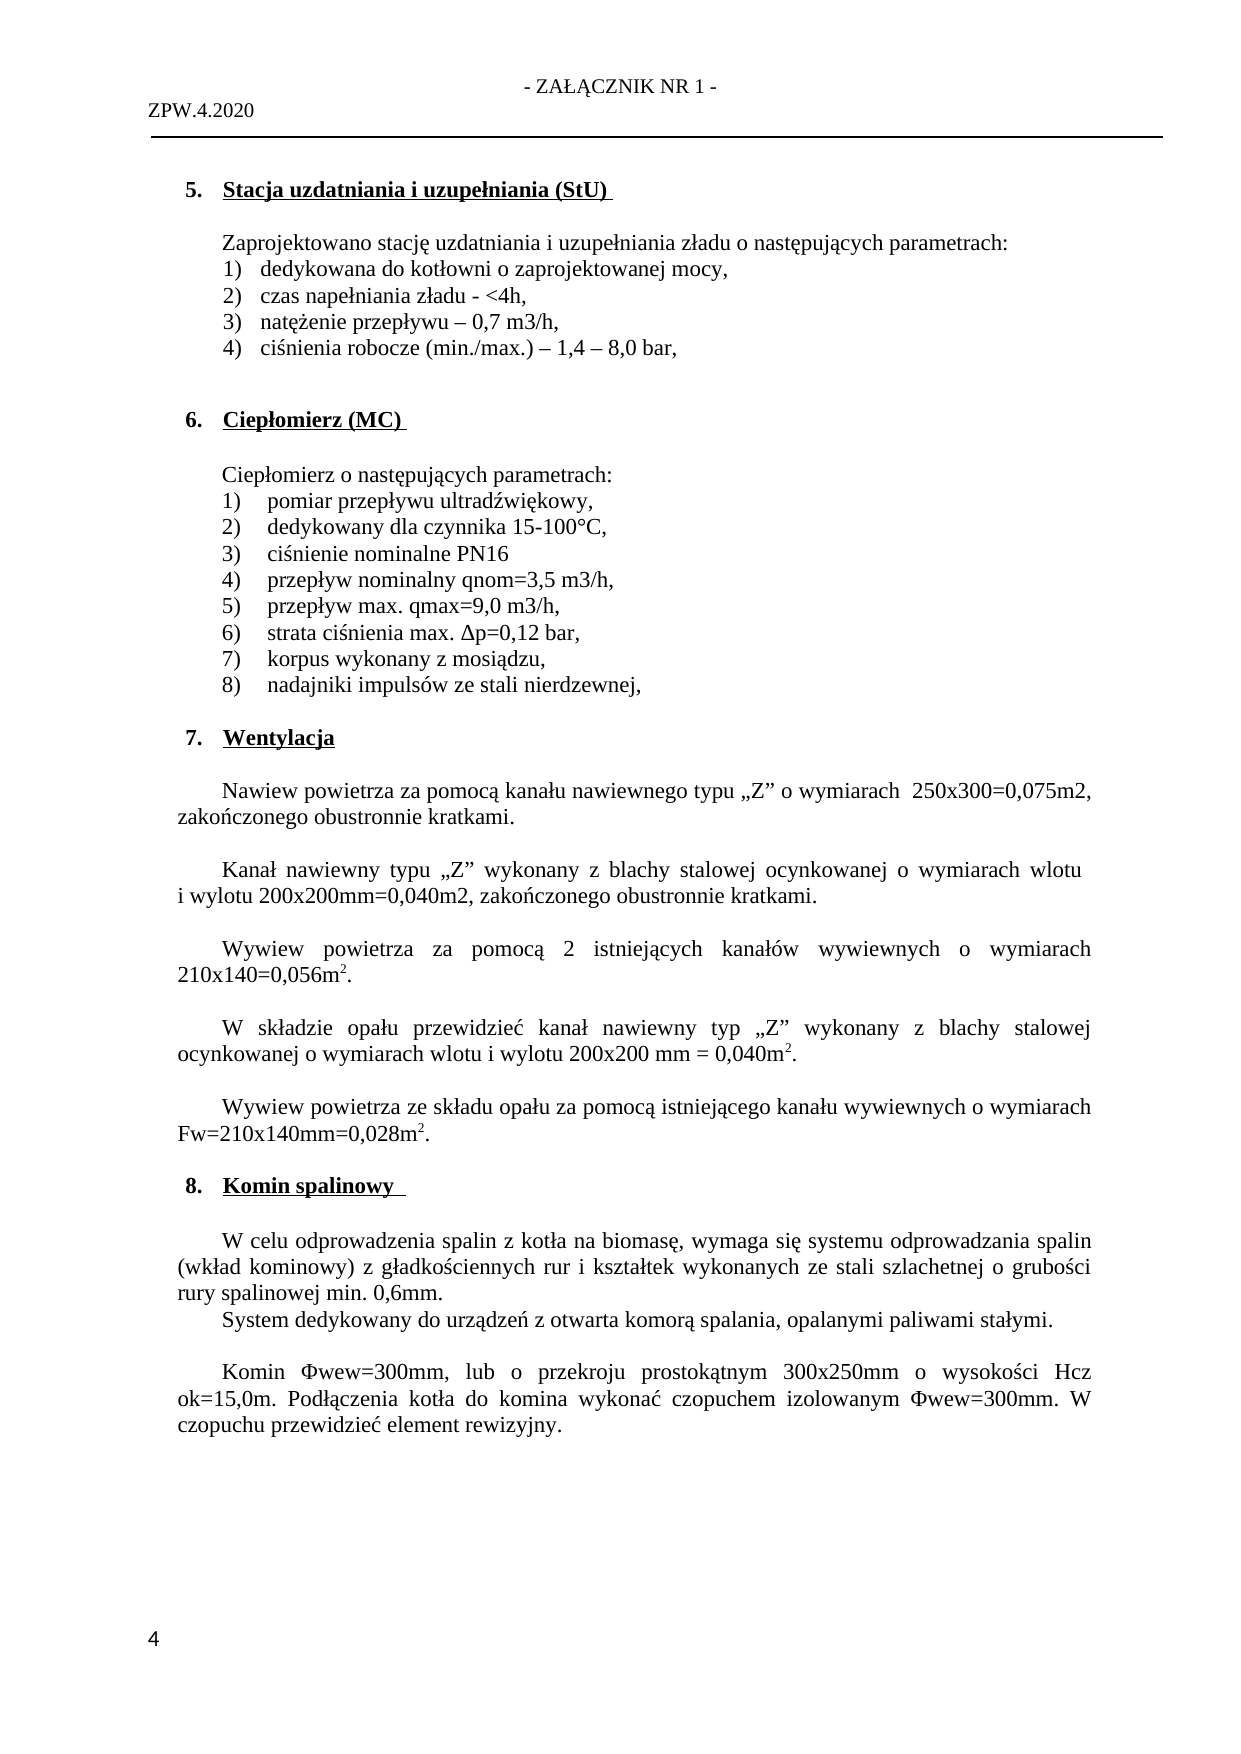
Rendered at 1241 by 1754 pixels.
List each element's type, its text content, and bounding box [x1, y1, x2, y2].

text W celu odprowadzenia spalin z kotła na biomasę, wymaga się systemu odprowadzania spalin (wkład kominowy) z gładkościennych rur i kształtek wykonanych ze stali szlachetnej o grubości rury spalinowej min. 0,6mm. [177, 1227, 1092, 1306]
list przepływ max. qmax=9,0 m3/h, [222, 592, 1092, 619]
text Wywiew powietrza ze składu opału za pomocą istniejącego kanału wywiewnych o wymiarach Fw=210x140mm=0,028m2. [177, 1093, 1092, 1146]
list pomiar przepływu ultradźwiękowy, [222, 487, 1092, 513]
list Ciepłomierz (MC) [185, 406, 1092, 432]
list natężenie przepływu – 0,7 m3/h, [223, 308, 1092, 334]
text Kanał nawiewny typu „Z” wykonany z blachy stalowej ocynkowanej o wymiarach wlotu i wylotu 200x200mm=0,040m2, zakończonego obustronnie kratkami. [177, 856, 1092, 909]
list nadajniki impulsów ze stali nierdzewnej, [222, 672, 1092, 698]
list strata ciśnienia max. Δp=0,12 bar, [222, 619, 1092, 645]
list przepływ nominalny qnom=3,5 m3/h, [222, 566, 1092, 592]
list ciśnienie nominalne PN16 [222, 540, 1092, 566]
text Ciepłomierz o następujących parametrach: [192, 461, 1092, 487]
text Zaprojektowano stację uzdatniania i uzupełniania zładu o następujących parametrach: [185, 229, 1092, 255]
text Komin Φwew=300mm, lub o przekroju prostokątnym 300x250mm o wysokości Hcz ok=15,0m. Podłączenia kotła do komina wykonać czopuchem izolowanym Φwew=300mm. W czopuchu przewidzieć element rewizyjny. [177, 1358, 1092, 1437]
list ciśnienia robocze (min./max.) – 1,4 – 8,0 bar, [223, 334, 1092, 361]
text W składzie opału przewidzieć kanał nawiewny typ „Z” wykonany z blachy stalowej ocynkowanej o wymiarach wlotu i wylotu 200x200 mm = 0,040m2. [177, 1014, 1092, 1067]
list korpus wykonany z mosiądzu, [222, 645, 1092, 672]
text Wywiew powietrza za pomocą 2 istniejących kanałów wywiewnych o wymiarach 210x140=0,056m2. [177, 935, 1092, 988]
list czas napełniania zładu - <4h, [223, 282, 1092, 308]
list Wentylacja [185, 724, 1092, 751]
list dedykowana do kotłowni o zaprojektowanej mocy, [223, 255, 1092, 282]
text System dedykowany do urządzeń z otwarta komorą spalania, opalanymi paliwami stałymi. [177, 1306, 1092, 1332]
list Stacja uzdatniania i uzupełniania (StU) [185, 176, 1092, 203]
list dedykowany dla czynnika 15-100°C, [222, 513, 1092, 540]
text Nawiew powietrza za pomocą kanału nawiewnego typu „Z” o wymiarach 250x300=0,075m2, zakończonego obustronnie kratkami. [177, 777, 1092, 830]
list Komin spalinowy [185, 1172, 1092, 1199]
